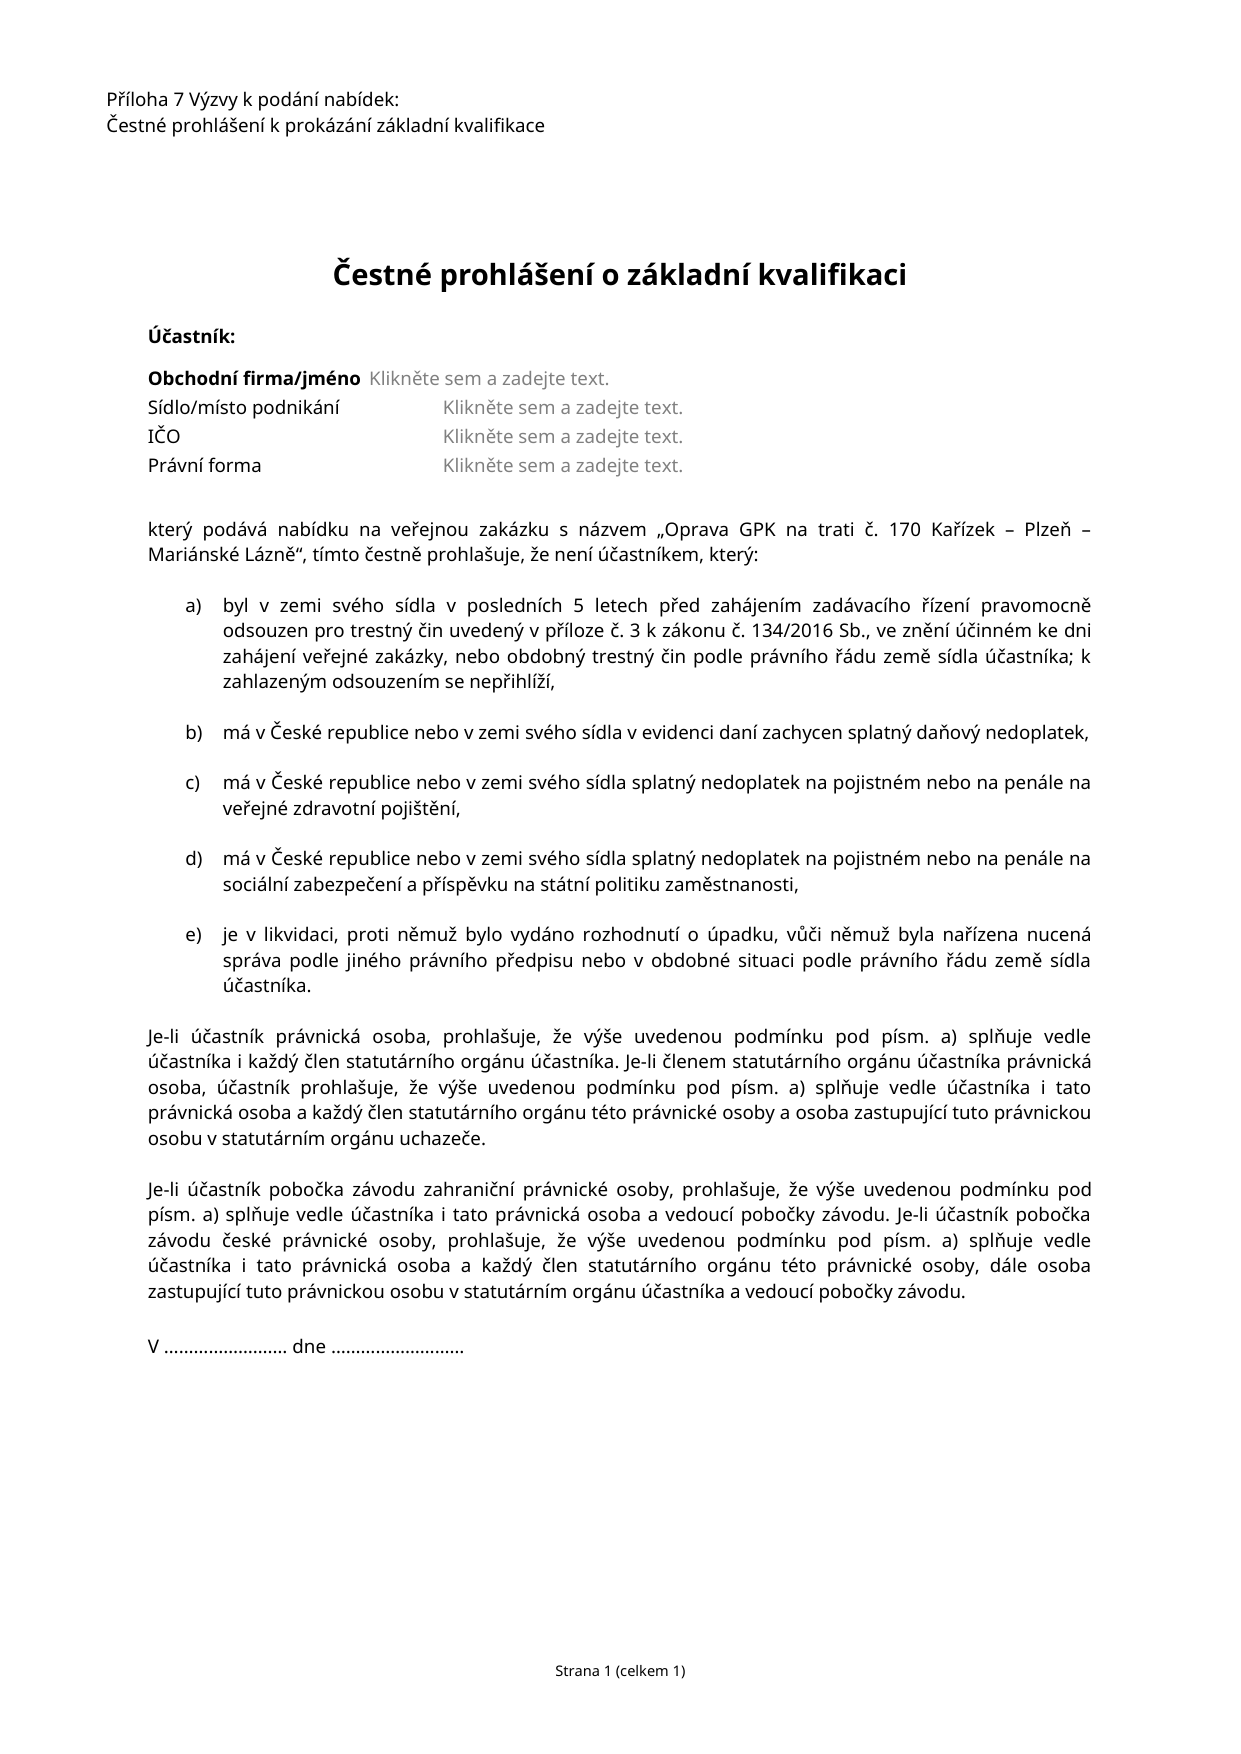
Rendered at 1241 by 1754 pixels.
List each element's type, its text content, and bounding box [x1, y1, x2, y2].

text Obchodní firma/jméno [148, 362, 1093, 391]
list byl v zemi svého sídla v posledních 5 letech před zahájením zadávacího řízení pravomocně odsouzen pro trestný čin uvedený v příloze č. 3 k zákonu č. 134/2016 Sb., ve znění účinném ke dni zahájení veřejné zakázky, nebo obdobný trestný čin podle právního řádu země sídla účastníka; k zahlazeným odsouzením se nepřihlíží, [185, 592, 1093, 694]
list je v likvidaci, proti němuž bylo vydáno rozhodnutí o úpadku, vůči němuž byla nařízena nucená správa podle jiného právního předpisu nebo v obdobné situaci podle právního řádu země sídla účastníka. [185, 922, 1093, 998]
text Sídlo/místo podnikání [148, 391, 1093, 420]
text Účastník: [148, 318, 1093, 349]
title Čestné prohlášení o základní kvalifikaci [148, 254, 1093, 293]
text Je-li účastník právnická osoba, prohlašuje, že výše uvedenou podmínku pod písm. a) splňuje vedle účastníka i každý člen statutárního orgánu účastníka. Je-li členem statutárního orgánu účastníka právnická osoba, účastník prohlašuje, že výše uvedenou podmínku pod písm. a) splňuje vedle účastníka i tato právnická osoba a každý člen statutárního orgánu této právnické osoby a osoba zastupující tuto právnickou osobu v statutárním orgánu uchazeče. [148, 1023, 1093, 1151]
text V ………………….… dne ……………………… [148, 1329, 1092, 1358]
text Je-li účastník pobočka závodu zahraniční právnické osoby, prohlašuje, že výše uvedenou podmínku pod písm. a) splňuje vedle účastníka i tato právnická osoba a vedoucí pobočky závodu. Je-li účastník pobočka závodu české právnické osoby, prohlašuje, že výše uvedenou podmínku pod písm. a) splňuje vedle účastníka i tato právnická osoba a každý člen statutárního orgánu této právnické osoby, dále osoba zastupující tuto právnickou osobu v statutárním orgánu účastníka a vedoucí pobočky závodu. [148, 1176, 1093, 1304]
text Právní forma [148, 449, 1093, 478]
text IČO [148, 420, 1093, 449]
list má v České republice nebo v zemi svého sídla splatný nedoplatek na pojistném nebo na penále na veřejné zdravotní pojištění, [185, 769, 1093, 821]
text který podává nabídku na veřejnou zakázku s názvem „Oprava GPK na trati č. 170 Kařízek – Plzeň – Mariánské Lázně“, tímto čestně prohlašuje, že není účastníkem, který: [148, 516, 1093, 567]
list má v České republice nebo v zemi svého sídla v evidenci daní zachycen splatný daňový nedoplatek, [185, 719, 1093, 744]
list má v České republice nebo v zemi svého sídla splatný nedoplatek na pojistném nebo na penále na sociální zabezpečení a příspěvku na státní politiku zaměstnanosti, [185, 846, 1093, 897]
